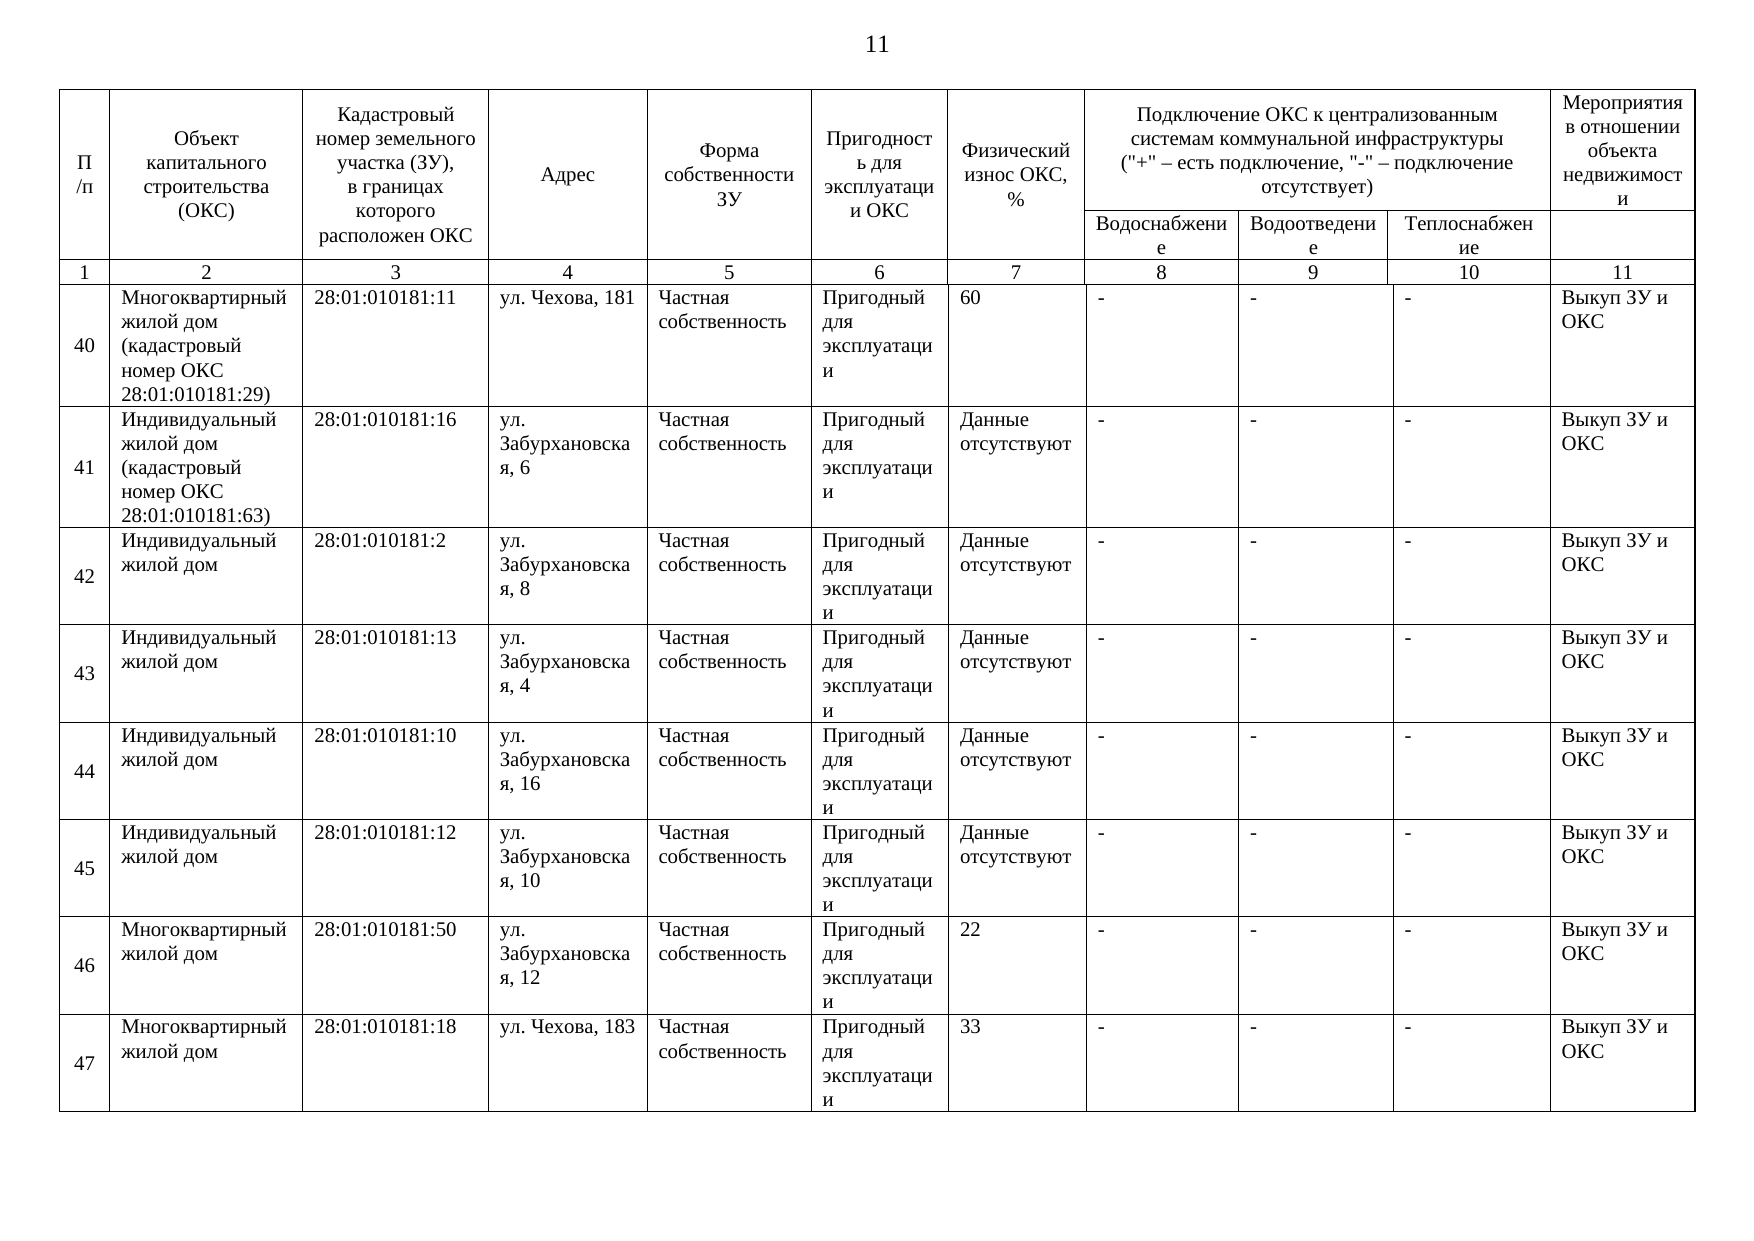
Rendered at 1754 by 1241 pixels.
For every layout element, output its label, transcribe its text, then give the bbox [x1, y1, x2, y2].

table_header Адрес [489, 90, 647, 259]
table_cell ул. Забурхановская, 4 [489, 625, 647, 722]
table_cell Многоквартирный жилой дом [110, 1015, 302, 1111]
table_cell 11 [1551, 260, 1694, 284]
table_cell Индивидуальный жилой дом (кадастровый номер ОКС 28:01:010181:63) [110, 407, 302, 527]
table_cell 28:01:010181:50 [303, 917, 488, 1013]
table_cell - [1087, 820, 1238, 916]
table_cell - [1394, 820, 1550, 916]
table_cell Частная собственность [648, 917, 811, 1013]
table_cell Индивидуальный жилой дом [110, 528, 302, 624]
table_cell 3 [303, 260, 488, 284]
table_cell ул. Чехова, 181 [489, 285, 647, 406]
table_cell - [1087, 285, 1238, 406]
table_cell Пригодный для эксплуатации [812, 917, 948, 1013]
table_cell - [1239, 625, 1393, 722]
table_cell Данные отсутствуют [949, 528, 1086, 624]
table_cell - [1239, 820, 1393, 916]
table_header Физический износ ОКС, % [948, 90, 1084, 259]
table_cell ул. Забурхановская, 6 [489, 407, 647, 527]
table_header Пригодность для эксплуатации ОКС [812, 90, 947, 259]
table_cell - [1394, 407, 1550, 527]
table_cell - [1394, 285, 1550, 406]
table_cell 28:01:010181:18 [303, 1015, 488, 1111]
table_cell - [1394, 625, 1550, 722]
table_header Объект капитального строительства (ОКС) [110, 90, 302, 259]
table_cell Данные отсутствуют [949, 723, 1086, 819]
table_cell Водоотведение [1239, 211, 1387, 259]
table_cell 28:01:010181:13 [303, 625, 488, 722]
table_cell 47 [60, 1015, 109, 1111]
table_header Мероприятия в отношении объекта недвижимости [1551, 90, 1694, 210]
table_cell - [1394, 528, 1550, 624]
table_cell Частная собственность [648, 407, 811, 527]
table_cell 28:01:010181:11 [303, 285, 488, 406]
table_cell - [1087, 917, 1238, 1013]
table_cell - [1239, 917, 1393, 1013]
table_cell Выкуп ЗУ и ОКС [1551, 528, 1694, 624]
table_cell Выкуп ЗУ и ОКС [1551, 1015, 1694, 1111]
table_cell Выкуп ЗУ и ОКС [1551, 917, 1694, 1013]
table_cell Пригодный для эксплуатации [812, 1015, 948, 1111]
table_cell 45 [60, 820, 109, 916]
table_cell 10 [1388, 260, 1550, 284]
table_cell - [1087, 407, 1238, 527]
table_cell - [1239, 1015, 1393, 1111]
table_cell Пригодный для эксплуатации [812, 625, 948, 722]
table_cell - [1394, 1015, 1550, 1111]
table_cell ул. Чехова, 183 [489, 1015, 647, 1111]
table_cell Частная собственность [648, 625, 811, 722]
table_cell 33 [949, 1015, 1086, 1111]
table_cell ул. Забурхановская, 8 [489, 528, 647, 624]
table_cell - [1239, 528, 1393, 624]
table_cell [1551, 211, 1694, 259]
table_cell 41 [60, 407, 109, 527]
table_cell - [1087, 723, 1238, 819]
table_cell 22 [949, 917, 1086, 1013]
table_cell 5 [648, 260, 811, 284]
table_cell ул. Забурхановская, 16 [489, 723, 647, 819]
table_cell Выкуп ЗУ и ОКС [1551, 723, 1694, 819]
table_cell 42 [60, 528, 109, 624]
table_cell 8 [1085, 260, 1238, 284]
table_header Форма собственности ЗУ [648, 90, 811, 259]
table_cell Выкуп ЗУ и ОКС [1551, 820, 1694, 916]
table_cell 2 [110, 260, 302, 284]
table_cell Пригодный для эксплуатации [812, 723, 948, 819]
table_header Кадастровый номер земельного участка (ЗУ), в границах которого расположен ОКС [303, 90, 488, 259]
table_cell 28:01:010181:2 [303, 528, 488, 624]
table_cell Частная собственность [648, 528, 811, 624]
table_cell - [1394, 723, 1550, 819]
table_cell - [1239, 407, 1393, 527]
table_cell 6 [812, 260, 947, 284]
table_cell ул. Забурхановская, 12 [489, 917, 647, 1013]
table_cell 46 [60, 917, 109, 1013]
table_header П /п [60, 90, 109, 259]
table_cell Данные отсутствуют [949, 407, 1086, 527]
table_cell Данные отсутствуют [949, 625, 1086, 722]
table_cell - [1087, 528, 1238, 624]
table_cell Частная собственность [648, 285, 811, 406]
table_cell Выкуп ЗУ и ОКС [1551, 285, 1694, 406]
table_cell Теплоснабжение [1388, 211, 1550, 259]
table_cell Частная собственность [648, 723, 811, 819]
table_cell 40 [60, 285, 109, 406]
table_cell - [1087, 1015, 1238, 1111]
table_cell 9 [1239, 260, 1387, 284]
table_cell - [1087, 625, 1238, 722]
table_cell 28:01:010181:10 [303, 723, 488, 819]
table_cell Индивидуальный жилой дом [110, 723, 302, 819]
table_cell Индивидуальный жилой дом [110, 625, 302, 722]
table_cell 43 [60, 625, 109, 722]
table_cell Пригодный для эксплуатации [812, 285, 948, 406]
table_cell 28:01:010181:16 [303, 407, 488, 527]
table_cell 4 [489, 260, 647, 284]
table_cell 44 [60, 723, 109, 819]
table_cell Индивидуальный жилой дом [110, 820, 302, 916]
table_cell - [1239, 285, 1393, 406]
table_cell 1 [60, 260, 109, 284]
table_cell Выкуп ЗУ и ОКС [1551, 625, 1694, 722]
table_cell Пригодный для эксплуатации [812, 820, 948, 916]
table_header Подключение ОКС к централизованным системам коммунальной инфраструктуры ("+" – есть подключение, "-" – подключение отсутствует) [1085, 90, 1550, 210]
table_cell Данные отсутствуют [949, 820, 1086, 916]
table_cell Пригодный для эксплуатации [812, 528, 948, 624]
table_cell Частная собственность [648, 1015, 811, 1111]
table_cell - [1394, 917, 1550, 1013]
table_cell 7 [948, 260, 1084, 284]
table_cell Пригодный для эксплуатации [812, 407, 948, 527]
table_cell Многоквартирный жилой дом (кадастровый номер ОКС 28:01:010181:29) [110, 285, 302, 406]
table_cell 28:01:010181:12 [303, 820, 488, 916]
table_cell - [1239, 723, 1393, 819]
table_cell Водоснабжение [1085, 211, 1238, 259]
table_cell ул. Забурхановская, 10 [489, 820, 647, 916]
table_cell Частная собственность [648, 820, 811, 916]
table_cell Выкуп ЗУ и ОКС [1551, 407, 1694, 527]
table_cell 60 [949, 285, 1086, 406]
table_cell Многоквартирный жилой дом [110, 917, 302, 1013]
